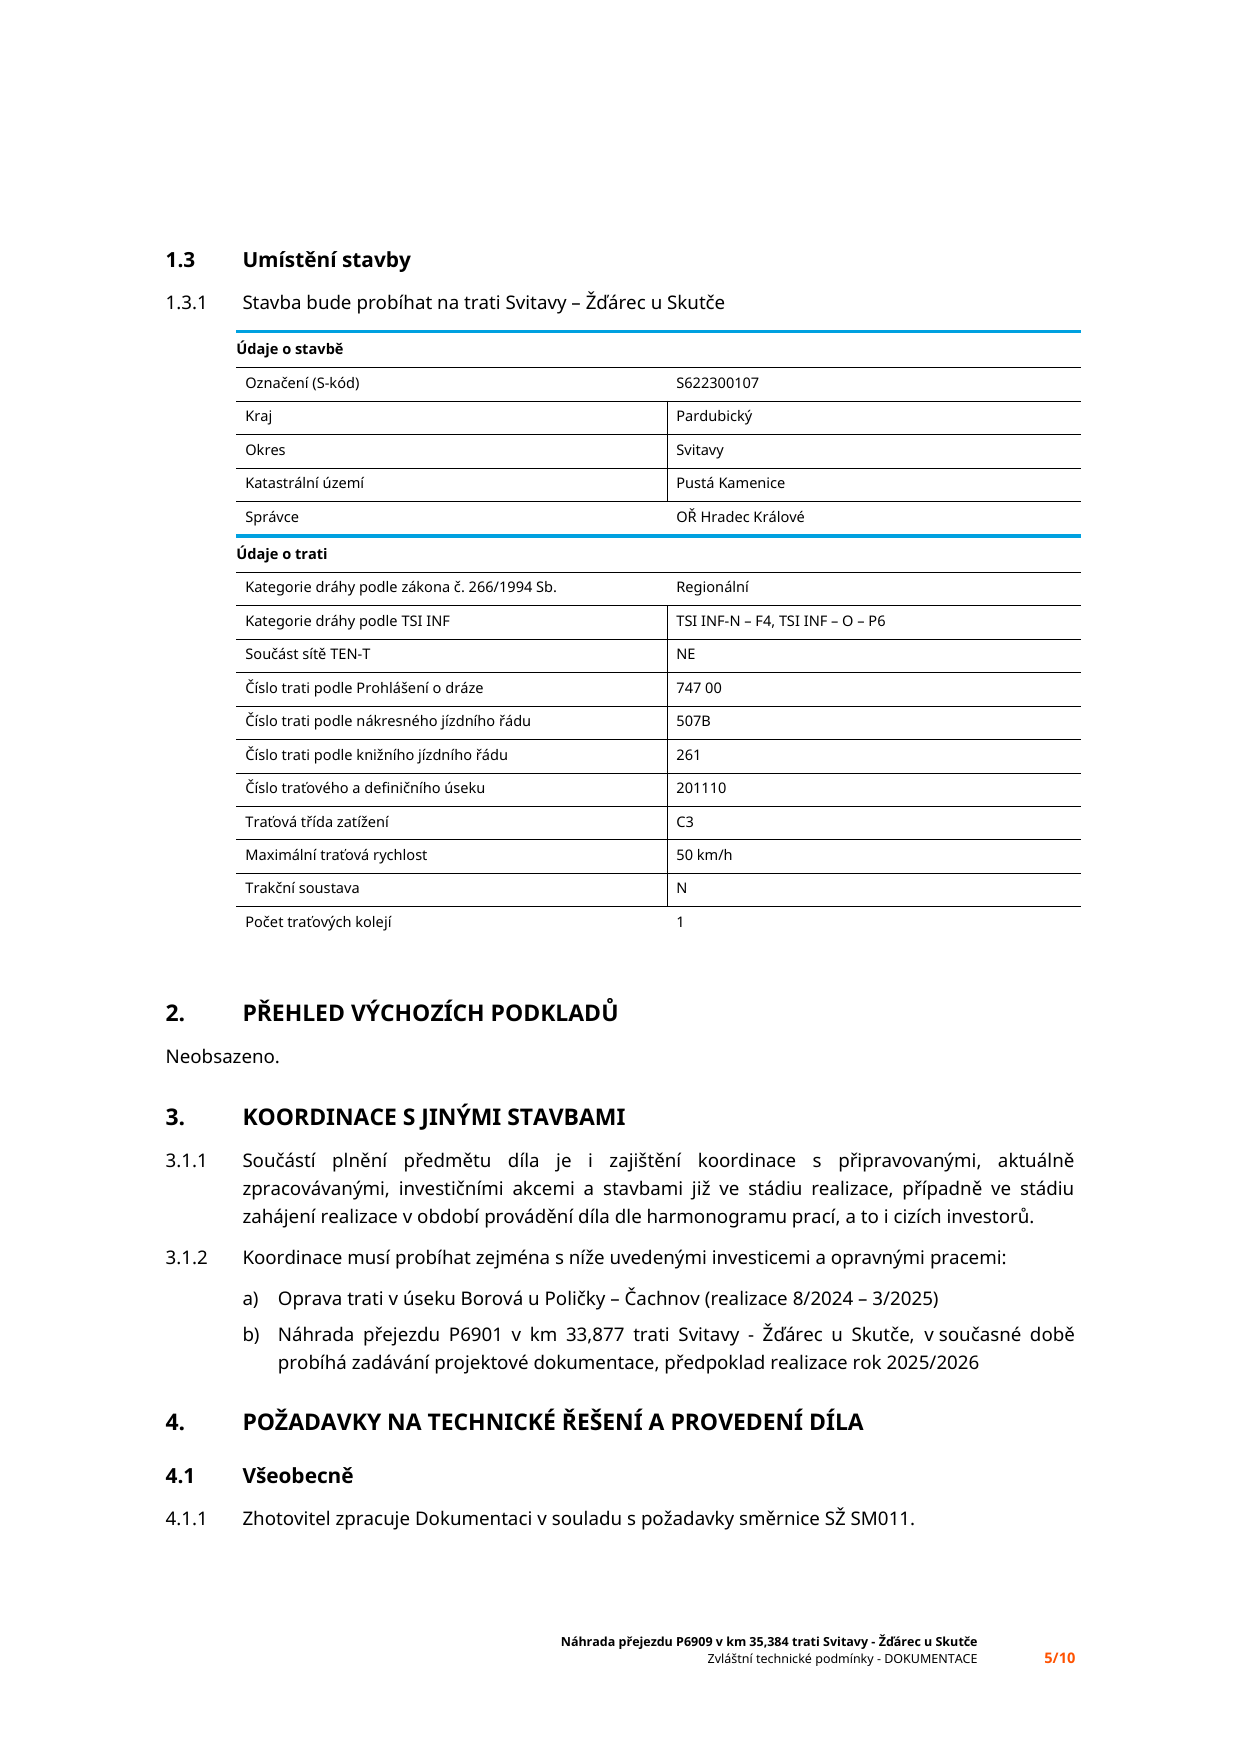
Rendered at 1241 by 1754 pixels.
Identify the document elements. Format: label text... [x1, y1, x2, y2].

table_cell Pustá Kamenice [668, 469, 1081, 501]
text Součástí plnění předmětu díla je i zajištění koordinace s připravovanými, aktuálně zpracovávanými, investičními akcemi a stavbami již ve stádiu realizace, případně ve stádiu zahájení realizace v období provádění díla dle harmonogramu prací, a to i cizích investorů. [165, 1148, 1075, 1229]
table_cell Pardubický [668, 402, 1081, 434]
list Oprava trati v úseku Borová u Poličky – Čachnov (realizace 8/2024 – 3/2025) [242, 1285, 1075, 1310]
text POŽADAVKY NA TECHNICKÉ ŘEŠENÍ A PROVEDENÍ DÍLA [165, 1406, 1075, 1438]
table_cell 1 [668, 907, 1081, 939]
table_cell Svitavy [668, 435, 1081, 467]
table_cell OŘ Hradec Králové [668, 502, 1081, 534]
table_cell 747 00 [668, 673, 1081, 706]
list Náhrada přejezdu P6901 v km 33,877 trati Svitavy - Žďárec u Skutče, v současné době probíhá zadávání projektové dokumentace, předpoklad realizace rok 2025/2026 [242, 1321, 1075, 1375]
table_cell Číslo trati podle nákresného jízdního řádu [236, 707, 667, 739]
table_header S622300107 [668, 368, 1081, 401]
text Údaje o trati [236, 538, 1081, 563]
table_cell N [668, 874, 1081, 906]
table_cell Okres [236, 435, 667, 467]
table_cell Trakční soustava [236, 874, 667, 906]
table_header Označení (S-kód) [236, 368, 667, 401]
table_cell Maximální traťová rychlost [236, 840, 667, 873]
table_cell Kategorie dráhy podle TSI INF [236, 606, 667, 639]
table_cell NE [668, 640, 1081, 672]
table_cell C3 [668, 807, 1081, 839]
text Zhotovitel zpracuje Dokumentaci v souladu s požadavky směrnice SŽ SM011. [165, 1505, 1075, 1531]
table_cell TSI INF-N – F4, TSI INF – O – P6 [668, 606, 1081, 639]
table_cell Kraj [236, 402, 667, 434]
text Koordinace musí probíhat zejména s níže uvedenými investicemi a opravnými pracemi: [165, 1244, 1075, 1270]
text Stavba bude probíhat na trati Svitavy – Žďárec u Skutče [165, 289, 1075, 314]
table_cell Katastrální území [236, 469, 667, 501]
table_header Kategorie dráhy podle zákona č. 266/1994 Sb. [236, 573, 667, 605]
table_cell Číslo trati podle knižního jízdního řádu [236, 740, 667, 772]
text PŘEHLED VÝCHOZÍCH PODKLADŮ [165, 997, 1075, 1028]
table_header Regionální [668, 573, 1081, 605]
text Všeobecně [165, 1462, 1075, 1490]
text Údaje o stavbě [236, 333, 1081, 359]
table_cell Správce [236, 502, 667, 534]
table_cell 50 km/h [668, 840, 1081, 873]
table_cell 201110 [668, 774, 1081, 806]
table_cell Číslo trati podle Prohlášení o dráze [236, 673, 667, 706]
table_cell Traťová třída zatížení [236, 807, 667, 839]
table_cell Součást sítě TEN-T [236, 640, 667, 672]
table_cell Počet traťových kolejí [236, 907, 667, 939]
text Umístění stavby [165, 245, 1075, 274]
text KOORDINACE S JINÝMI STAVBAMI [165, 1101, 1075, 1132]
table_cell Číslo traťového a definičního úseku [236, 774, 667, 806]
text Neobsazeno. [165, 1044, 1075, 1069]
table_cell 261 [668, 740, 1081, 772]
table_cell 507B [668, 707, 1081, 739]
